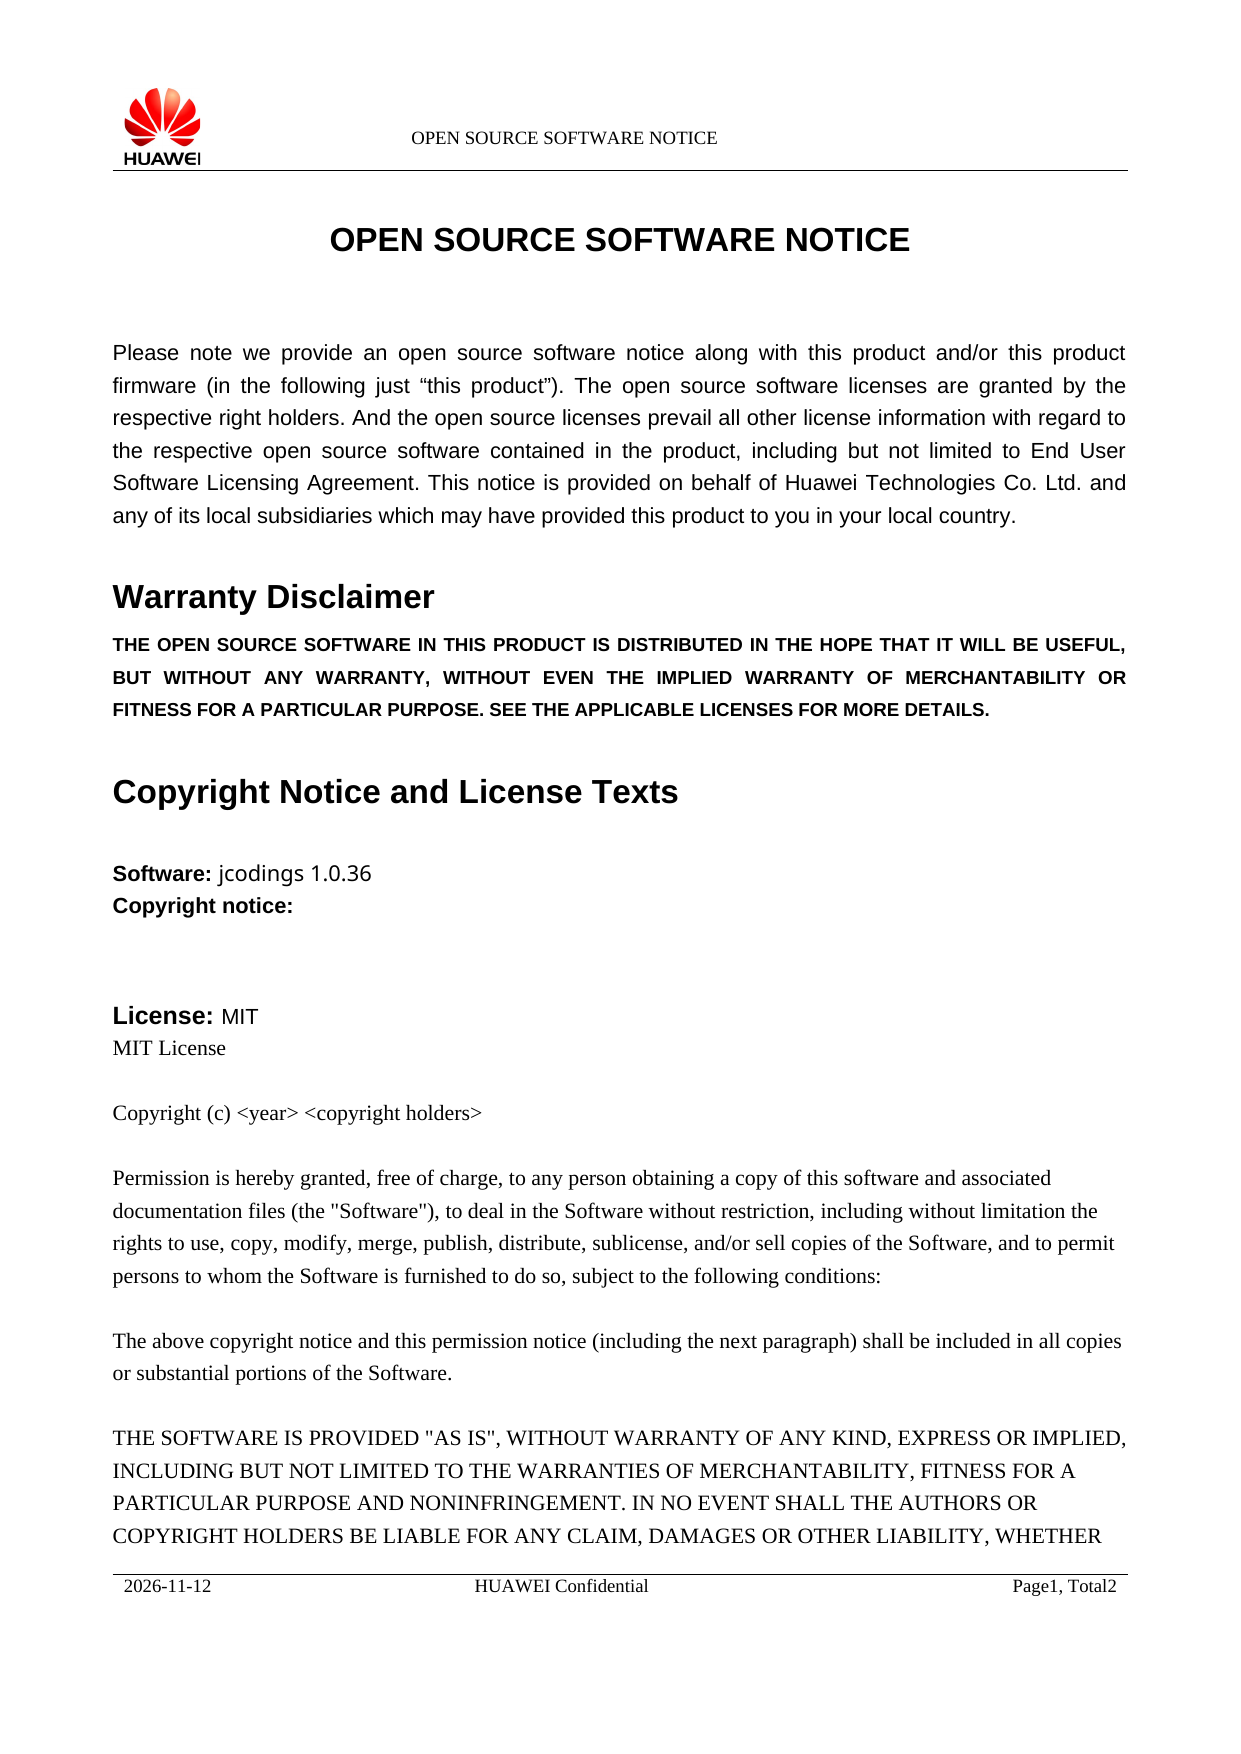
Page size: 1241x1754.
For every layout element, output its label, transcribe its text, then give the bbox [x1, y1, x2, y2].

text Warranty Disclaimer [112, 564, 1128, 629]
text Please note we provide an open source software notice along with this product and/or this product firmware (in the following just “this product”). The open source software licenses are granted by the respective right holders. And the open source licenses prevail all other license information with regard to the respective open source software contained in the product, including but not limited to End User Software Licensing Agreement. This notice is provided on behalf of Huawei Technologies Co. Ltd. and any of its local subsidiaries which may have provided this product to you in your local country. [112, 336, 1128, 531]
text License: MIT [112, 999, 1128, 1031]
text OPEN SOURCE SOFTWARE NOTICE [112, 206, 1128, 271]
picture [124, 88, 201, 165]
text The open source software in this product is distributed in the hope that it will be useful, but WITHOUT ANY WARRANTY, without even the implied warranty of MERCHANTABILITY or FITNESS FOR A PARTICULAR PURPOSE. See the applicable licenses for more details. [112, 629, 1128, 726]
text Copyright Notice and License Texts [112, 759, 1128, 824]
text Copyright notice: [112, 889, 1128, 921]
title Software: jcodings 1.0.36 [112, 856, 1128, 889]
